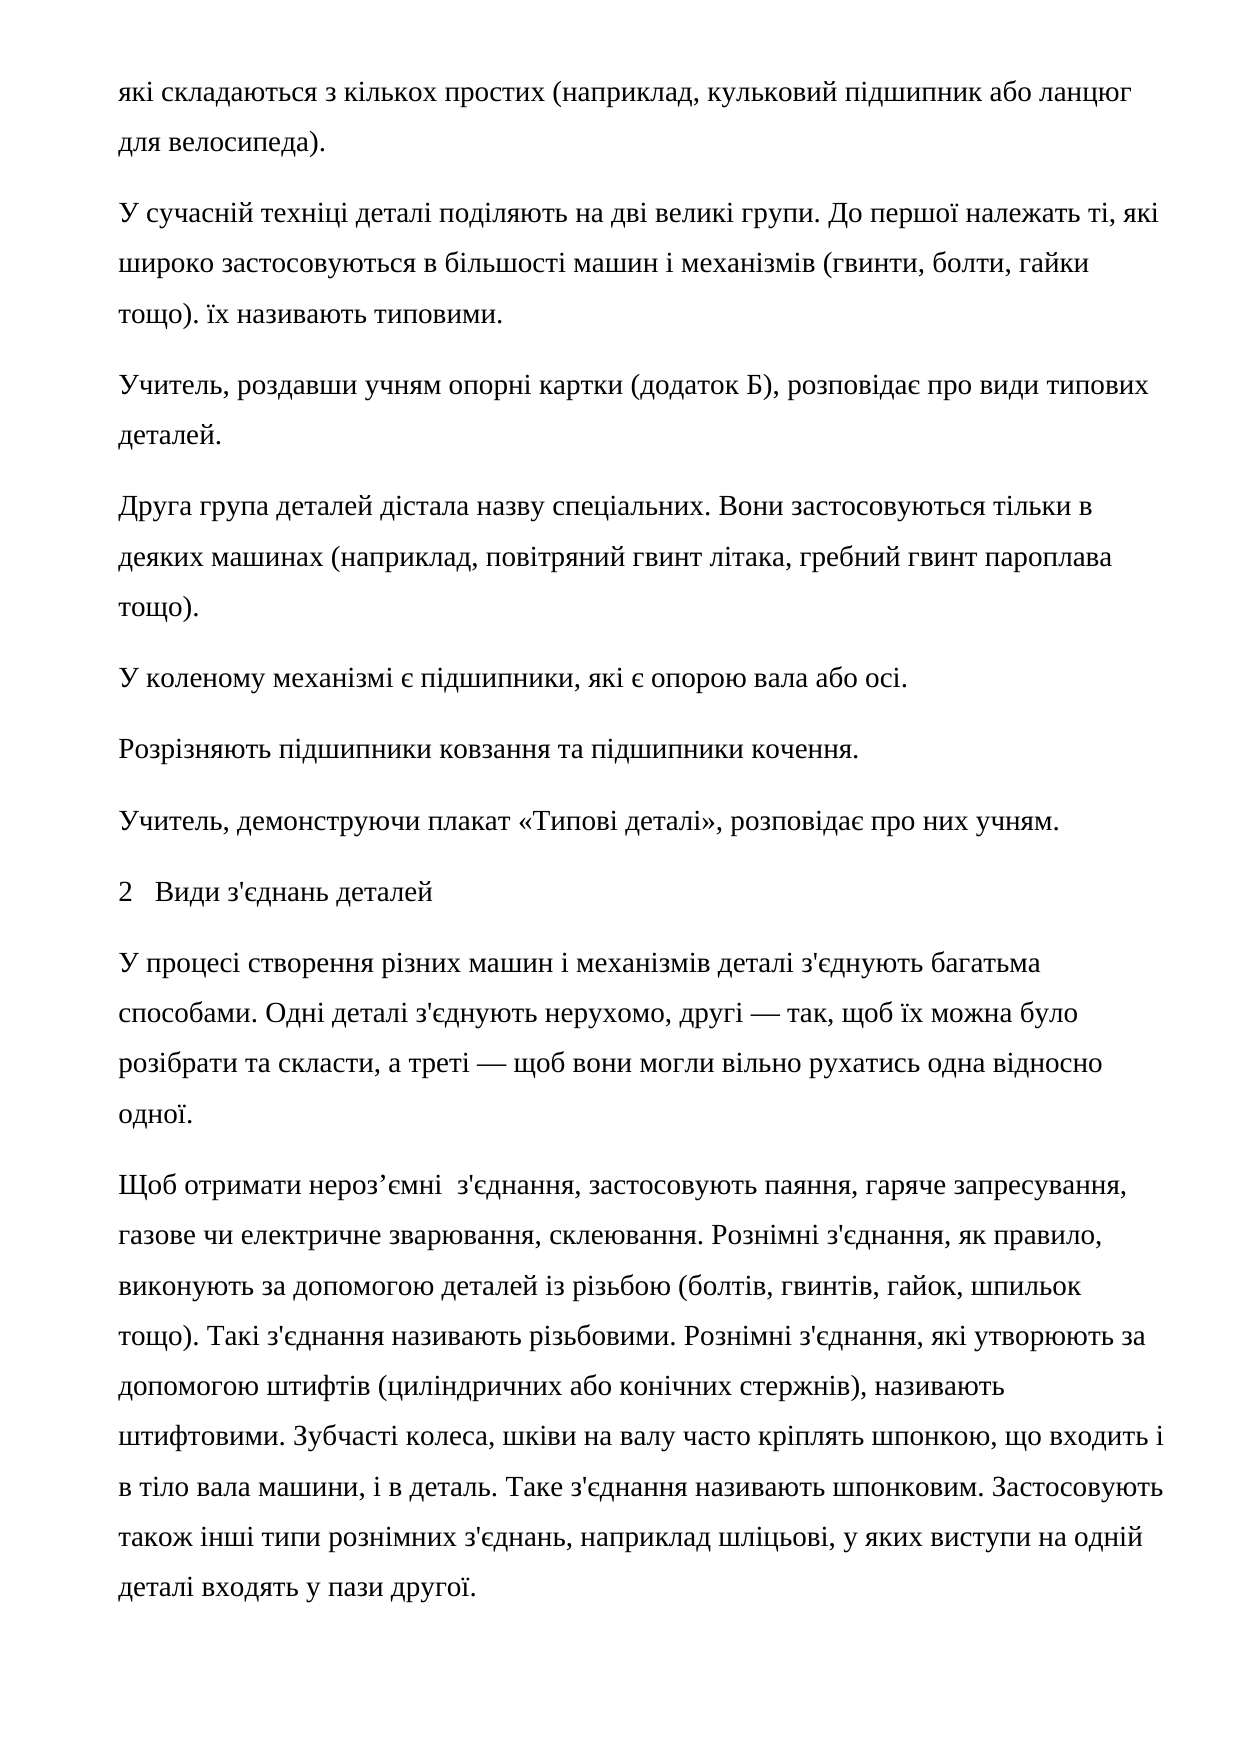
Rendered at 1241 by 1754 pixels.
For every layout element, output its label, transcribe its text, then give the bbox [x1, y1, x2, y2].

text У процесі створення різних машин і механізмів деталі з'єднують багатьма способами. Одні деталі з'єднують нерухомо, другі — так, щоб їх можна було розібрати та скласти, а треті — щоб вони могли вільно рухатись одна відносно одної. [118, 945, 1167, 1129]
text 2 Види з'єднань деталей [118, 874, 1167, 907]
text Щоб отримати нероз’ємні з'єднання, застосовують паяння, гаряче запресування, газове чи електричне зварювання, склеювання. Рознімні з'єднання, як правило, виконують за допомогою деталей із різьбою (болтів, гвинтів, гайок, шпильок тощо). Такі з'єднання називають різьбовими. Рознімні з'єднання, які утворюють за допомогою штифтів (циліндричних або конічних стержнів), називають штифтовими. Зубчасті колеса, шківи на валу часто кріплять шпонкою, що входить і в тіло вала машини, і в деталь. Таке з'єднання називають шпонковим. Застосовують також інші типи рознімних з'єднань, наприклад шліцьові, у яких виступи на одній деталі входять у пази другої. [118, 1167, 1167, 1603]
text Учитель, роздавши учням опорні картки (додаток Б), розповідає про види типових деталей. [118, 367, 1167, 451]
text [118, 74, 1167, 158]
text У сучасній техніці деталі поділяють на дві великі групи. До першої належать ті, які широко застосовуються в більшості машин і механізмів (гвинти, болти, гайки тощо). їх називають типовими. [118, 195, 1167, 329]
text У коленому механізмі є підшипники, які є опорою вала або осі. [118, 660, 1167, 694]
text Учитель, демонструючи плакат «Типові деталі», розповідає про них учням. [118, 803, 1167, 836]
text Розрізняють підшипники ковзання та підшипники кочення. [118, 731, 1167, 765]
text Друга група деталей дістала назву спеціальних. Вони застосовуються тільки в деяких машинах (наприклад, повітряний гвинт літака, гребний гвинт пароплава тощо). [118, 488, 1167, 623]
